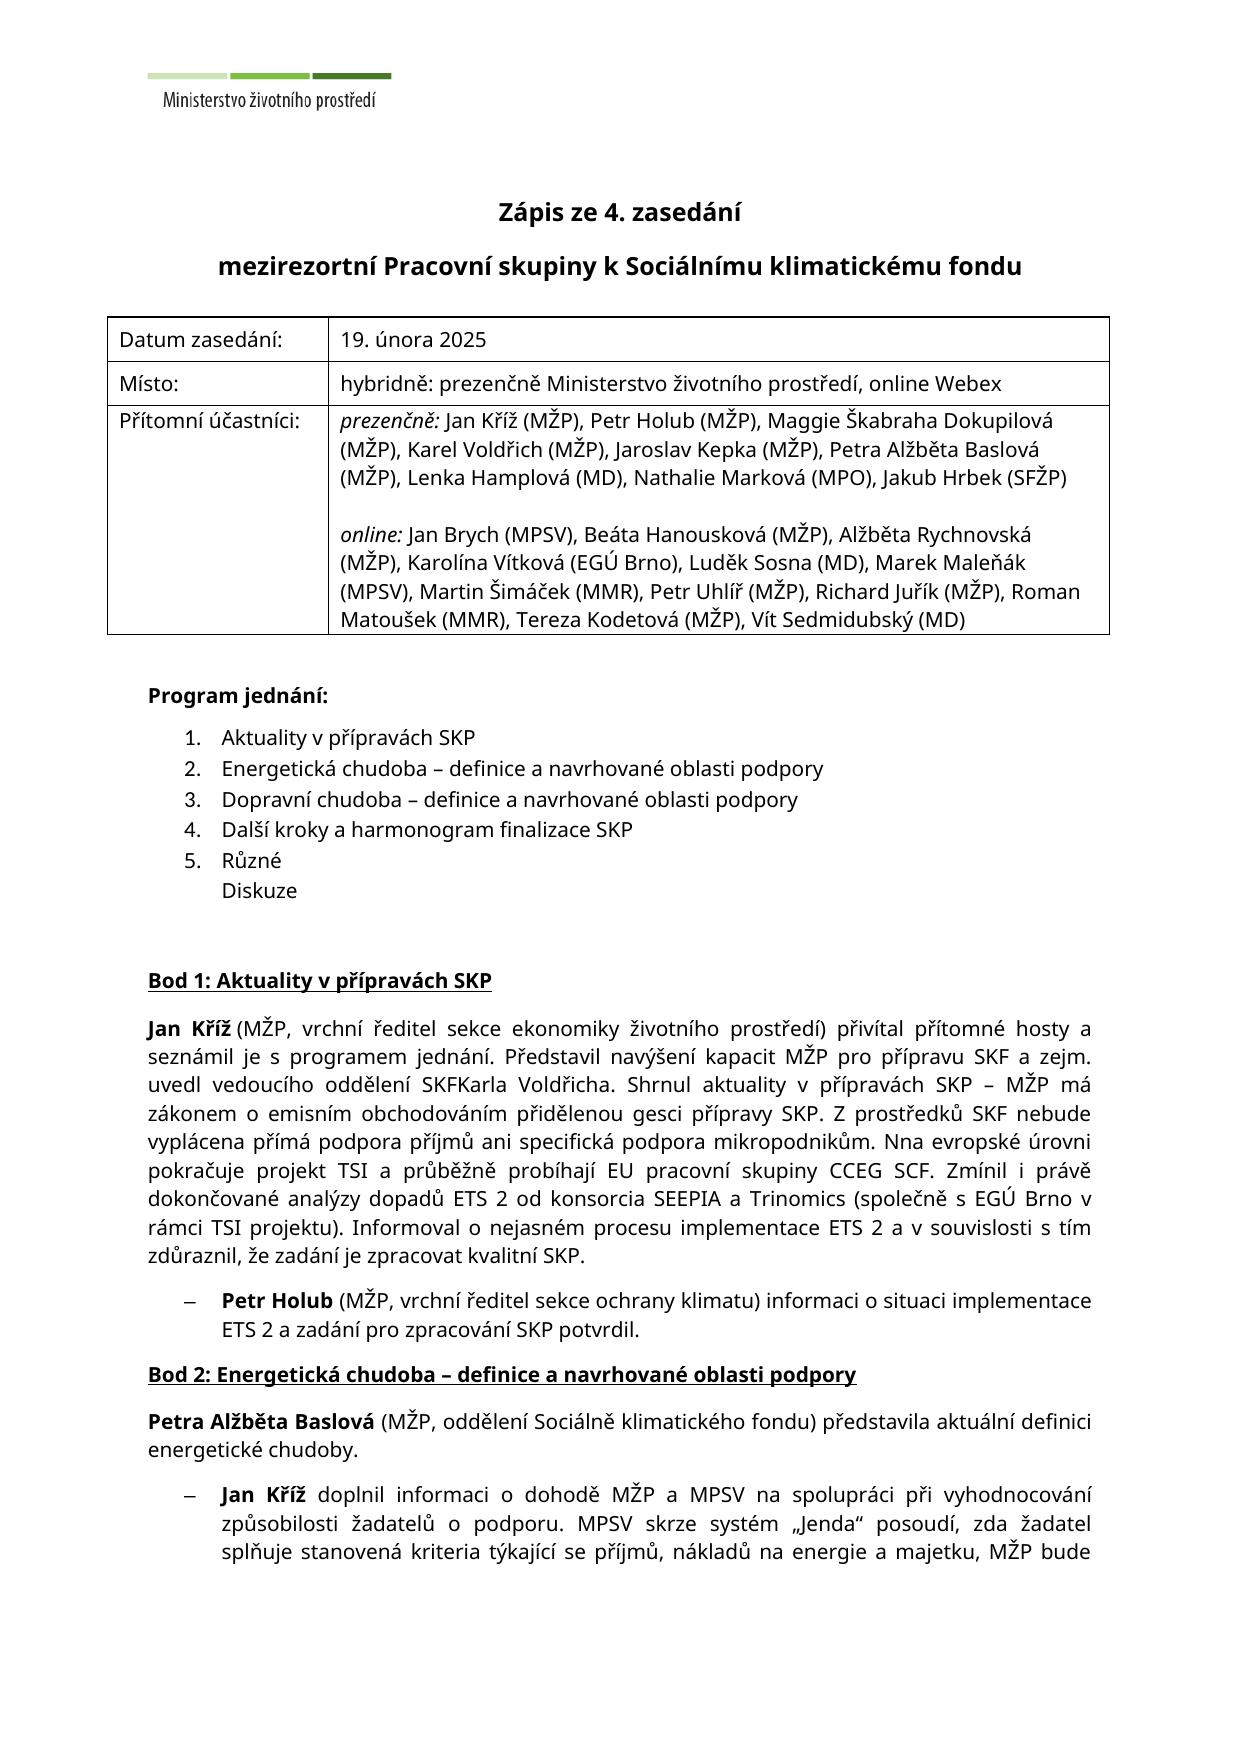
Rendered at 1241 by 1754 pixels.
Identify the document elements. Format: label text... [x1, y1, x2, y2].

list Další kroky a harmonogram finalizace SKP [184, 815, 1093, 844]
text Petra Alžběta Baslová (MŽP, oddělení Sociálně klimatického fondu) představila aktuální definici energetické chudoby. [148, 1407, 1093, 1464]
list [184, 1481, 1093, 1566]
table_cell hybridně: prezenčně Ministerstvo životního prostředí, online Webex [329, 362, 1109, 405]
table_cell Místo: [108, 362, 328, 405]
text Program jednání: [148, 635, 1093, 709]
table_cell Přítomní účastníci: [108, 406, 328, 634]
text Bod 2: Energetická chudoba – definice a navrhované oblasti podpory [148, 1360, 1093, 1388]
list Energetická chudoba – definice a navrhované oblasti podpory [184, 754, 1093, 783]
text mezirezortní Pracovní skupiny k Sociálnímu klimatickému fondu [148, 248, 1093, 282]
list Aktuality v přípravách SKP [184, 723, 1093, 752]
text Bod 1: Aktuality v přípravách SKP [148, 966, 1093, 995]
list Petr Holub (MŽP, vrchní ředitel sekce ochrany klimatu) informaci o situaci implementace ETS 2 a zadání pro zpracování SKP potvrdil. [184, 1286, 1093, 1343]
text Diskuze [148, 877, 1093, 905]
table_header Datum zasedání: [108, 318, 328, 361]
table_cell prezenčně: Jan Kříž (MŽP), Petr Holub (MŽP), Maggie Škabraha Dokupilová (MŽP), Karel Voldřich (MŽP), Jaroslav Kepka (MŽP), Petra Alžběta Baslová (MŽP), Lenka Hamplová (MD), Nathalie Marková (MPO), Jakub Hrbek (SFŽP) online: Jan Brych (MPSV), Beáta Hanousková (MŽP), Alžběta Rychnovská (MŽP), Karolína Vítková (EGÚ Brno), Luděk Sosna (MD), Marek Maleňák (MPSV), Martin Šimáček (MMR), Petr Uhlíř (MŽP), Richard Juřík (MŽP), Roman Matoušek (MMR), Tereza Kodetová (MŽP), Vít Sedmidubský (MD) [329, 406, 1109, 634]
list Dopravní chudoba – definice a navrhované oblasti podpory [184, 785, 1093, 813]
table_header 19. února 2025 [329, 318, 1109, 361]
text Jan Kříž (MŽP, vrchní ředitel sekce ekonomiky životního prostředí) přivítal přítomné hosty a seznámil je s programem jednání. Představil navýšení kapacit MŽP pro přípravu SKF a zejm. uvedl vedoucího oddělení SKFKarla Voldřicha. Shrnul aktuality v přípravách SKP – MŽP má zákonem o emisním obchodováním přidělenou gesci přípravy SKP. Z prostředků SKF nebude vyplácena přímá podpora příjmů ani specifická podpora mikropodnikům. Nna evropské úrovni pokračuje projekt TSI a průběžně probíhají EU pracovní skupiny CCEG SCF. Zmínil i právě dokončované analýzy dopadů ETS 2 od konsorcia SEEPIA a Trinomics (společně s EGÚ Brno v rámci TSI projektu). Informoval o nejasném procesu implementace ETS 2 a v souvislosti s tím zdůraznil, že zadání je zpracovat kvalitní SKP. [148, 1014, 1093, 1269]
picture [147, 73, 392, 111]
list Různé [184, 846, 1093, 874]
text Zápis ze 4. zasedání [148, 195, 1093, 229]
